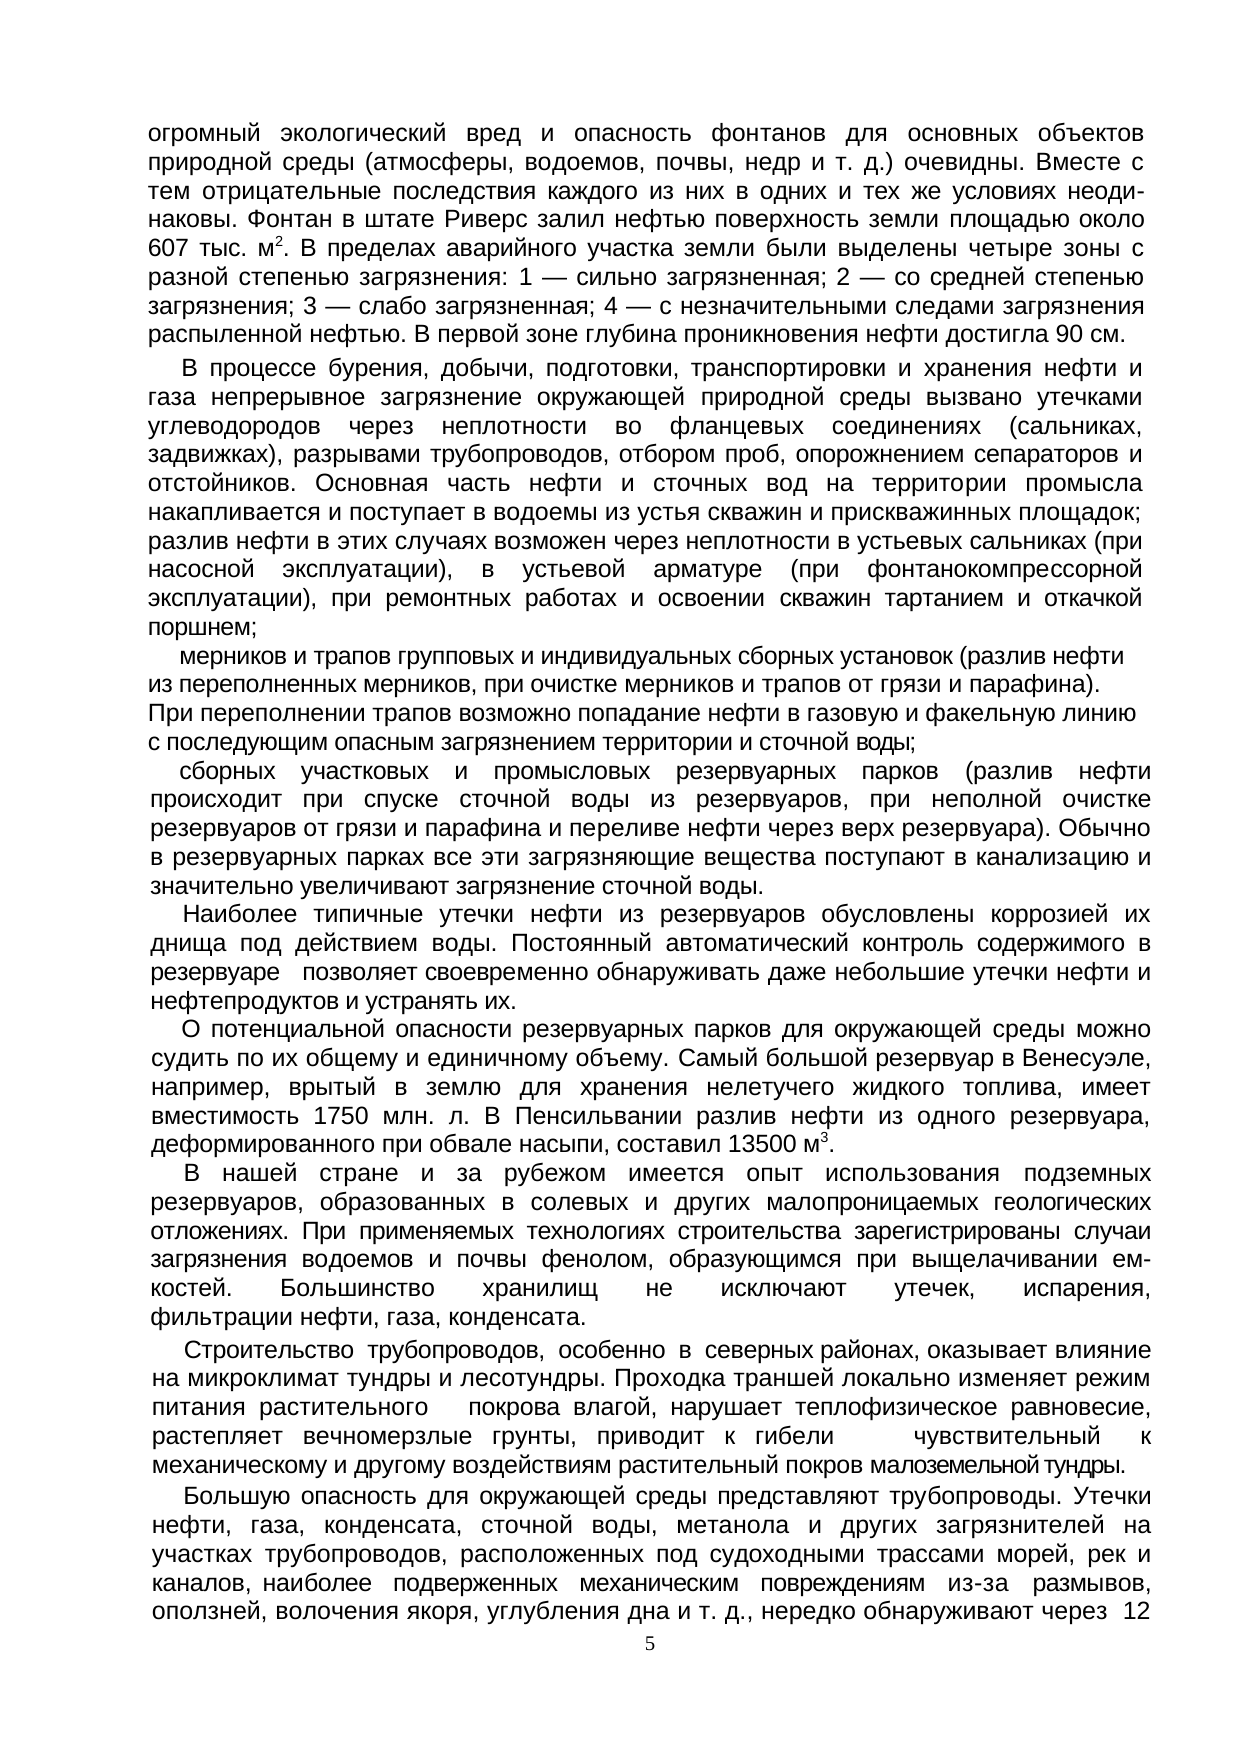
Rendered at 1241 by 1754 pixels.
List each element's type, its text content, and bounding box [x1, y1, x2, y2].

text Наиболее типичные утечки нефти из резервуаров обусловлены коррозией их днища под действием воды. Постоянный автоматический контроль содержимого в резервуаре позволяет своевременно обнаруживать даже небольшие утечки нефти и нефтепродуктов и устранять их. [150, 899, 1151, 1014]
text В процессе бурения, добычи, подготовки, транспортировки и хранения нефти и газа непрерывное загрязнение окружающей природной среды вызвано утечками углеводородов через неплотности во фланцевых соединениях (сальниках, задвижках), разрывами трубопроводов, отбором проб, опорожнением сепараторов и отстойников. Основная часть нефти и сточных вод на территории промысла накапливается и поступает в водоемы из устья скважин и прискважинных площадок; разлив нефти в этих случаях возможен через неплотности в устьевых сальниках (при насосной эксплуатации), в устьевой арматуре (при фонтанокомпрессорной эксплуатации), при ремонтных работах и освоении скважин тартанием и откачкой поршнем; [148, 353, 1143, 641]
text мерников и трапов групповых и индивидуальных сборных установок (разлив нефти из переполненных мерников, при очистке мерников и трапов от грязи и парафина). При переполнении трапов возможно попадание нефти в газовую и факельную линию с последующим опасным загрязнением территории и сточной воды; [148, 641, 1151, 756]
text О потенциальной опасности резервуарных парков для окружающей среды можно судить по их общему и единичному объему. Самый большой резервуар в Венесуэле, например, врытый в землю для хранения нелетучего жидкого топлива, имеет вместимость 1750 млн. л. В Пенсильвании разлив нефти из одного резервуара, деформированного при обвале насыпи, составил 13500 м3. [151, 1014, 1151, 1158]
text В нашей стране и за рубежом имеется опыт использования подземных резервуаров, образованных в солевых и других малопроницаемых геологических отложениях. При применяемых технологиях строительства зарегистрированы случаи загрязнения водоемов и почвы фенолом, образующимся при выщелачивании ем- костей. Большинство хранилищ не исключают утечек, испарения, фильтрации нефти, газа, конденсата. [150, 1158, 1151, 1331]
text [152, 1481, 1152, 1625]
text Строительство трубопроводов, особенно в северных районах, оказывает влияние на микроклимат тундры и лесотундры. Проходка траншей локально изменяет режим питания растительного покрова влагой, нарушает теплофизическое равновесие, растепляет вечномерзлые грунты, приводит к гибели чувствительный к механическому и другому воздействиям растительный покров малоземельной тундры. [152, 1334, 1152, 1478]
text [148, 118, 1145, 348]
text сборных участковых и промысловых резервуарных парков (разлив нефти происходит при спуске сточной воды из резервуаров, при неполной очистке резервуаров от грязи и парафина и переливе нефти через верх резервуара). Обычно в резервуарных парках все эти загрязняющие вещества поступают в канализацию и значительно увеличивают загрязнение сточной воды. [150, 756, 1151, 899]
